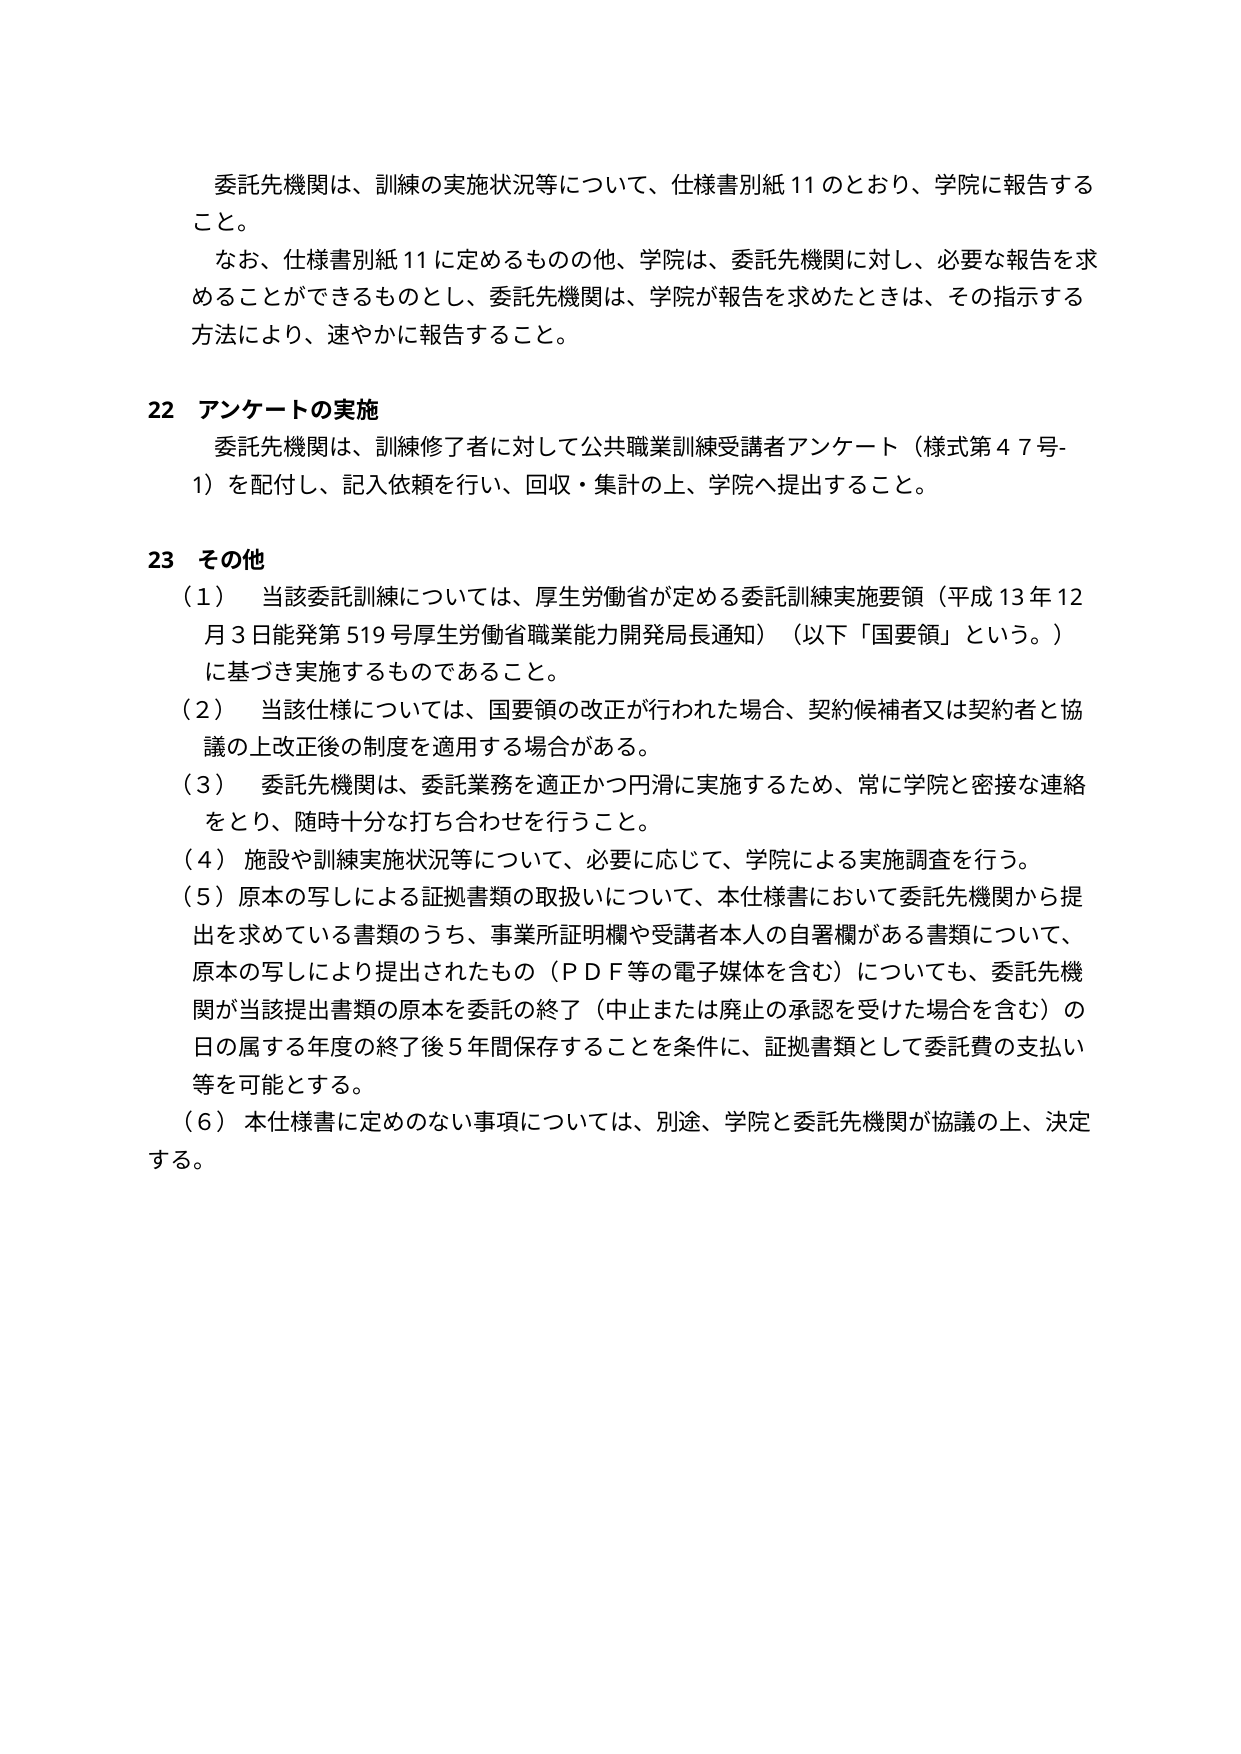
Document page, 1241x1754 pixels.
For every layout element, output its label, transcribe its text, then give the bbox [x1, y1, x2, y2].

text なお、仕様書別紙11に定めるものの他、学院は、委託先機関に対し、必要な報告を求めることができるものとし、委託先機関は、学院が報告を求めたときは、その指示する方法により、速やかに報告すること。 [191, 239, 1098, 352]
text （２） 当該仕様については、国要領の改正が行われた場合、契約候補者又は契約者と協議の上改正後の制度を適用する場合がある。 [169, 689, 1098, 764]
text （６） 本仕様書に定めのない事項については、別途、学院と委託先機関が協議の上、決定する。 [148, 1102, 1098, 1177]
text 委託先機関は、訓練の実施状況等について、仕様書別紙11のとおり、学院に報告すること。 [191, 164, 1098, 239]
text （５）原本の写しによる証拠書類の取扱いについて、本仕様書において委託先機関から提出を求めている書類のうち、事業所証明欄や受講者本人の自署欄がある書類について、原本の写しにより提出されたもの（ＰＤＦ等の電子媒体を含む）についても、委託先機関が当該提出書類の原本を委託の終了（中止または廃止の承認を受けた場合を含む）の日の属する年度の終了後５年間保存することを条件に、証拠書類として委託費の支払い等を可能とする。 [169, 877, 1098, 1102]
text 23 その他 [148, 539, 1098, 577]
text （３） 委託先機関は、委託業務を適正かつ円滑に実施するため、常に学院と密接な連絡をとり、随時十分な打ち合わせを行うこと。 [169, 764, 1098, 839]
text （１） 当該委託訓練については、厚生労働省が定める委託訓練実施要領（平成13年12月３日能発第519号厚生労働省職業能力開発局長通知）（以下「国要領」という。）に基づき実施するものであること。 [169, 577, 1098, 689]
text 委託先機関は、訓練修了者に対して公共職業訓練受講者アンケート（様式第４７号-1）を配付し、記入依頼を行い、回収・集計の上、学院へ提出すること。 [191, 427, 1098, 502]
text 22 アンケートの実施 [148, 389, 1098, 427]
text （４） 施設や訓練実施状況等について、必要に応じて、学院による実施調査を行う。 [148, 839, 1098, 877]
